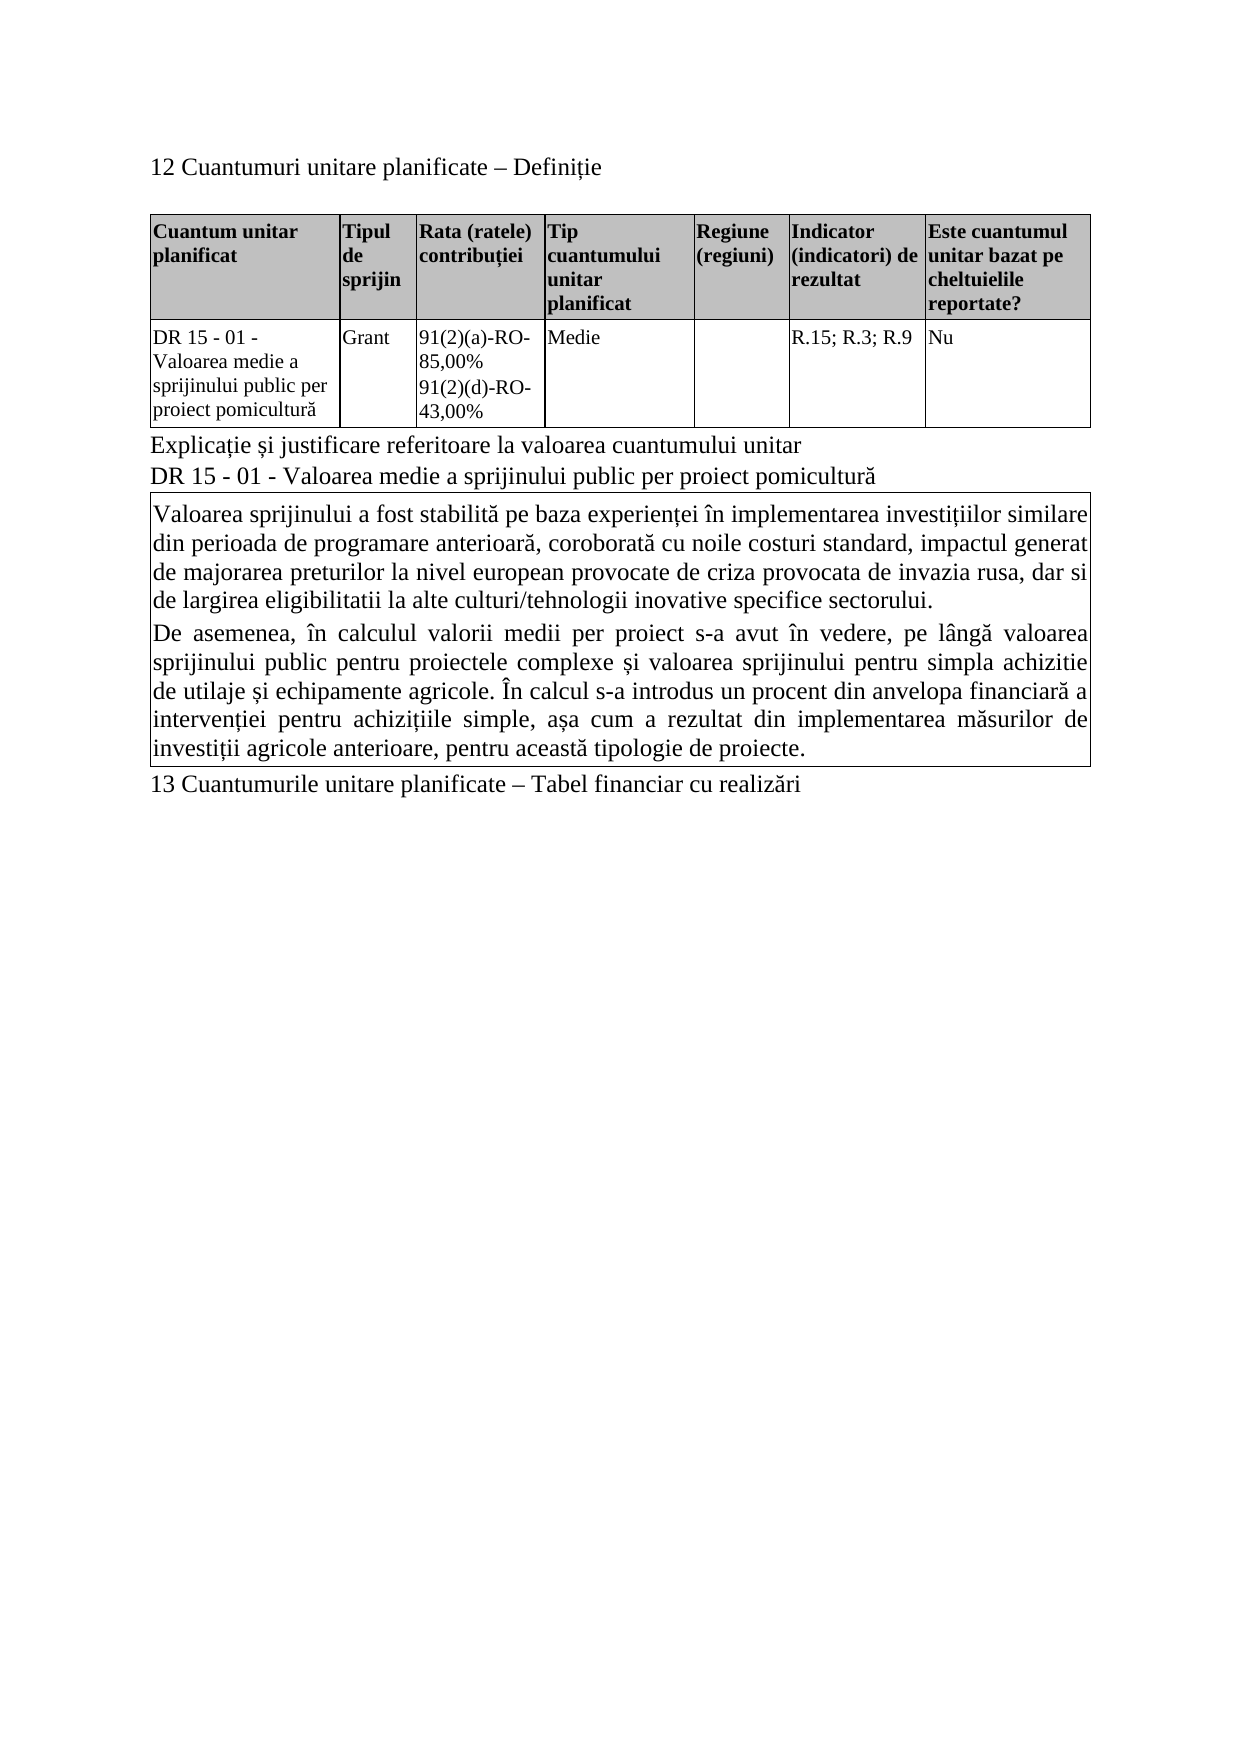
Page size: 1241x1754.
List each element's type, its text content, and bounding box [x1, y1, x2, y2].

text Explicație și justificare referitoare la valoarea cuantumului unitar [150, 430, 1090, 459]
table_cell DR 15 - 01 - Valoarea medie a sprijinului public per proiect pomicultură [151, 320, 339, 427]
table_header Indicator (indicatori) de rezultat [790, 215, 925, 319]
table_header Rata (ratele) contribuției [417, 215, 544, 319]
table_header Valoarea sprijinului a fost stabilită pe baza experienței în implementarea investițiilor similare din perioada de programare anterioară, coroborată cu noile costuri standard, impactul generat de majorarea preturilor la nivel european provocate de criza provocata de invazia rusa, dar si de largirea eligibilitatii la alte culturi/tehnologii inovative specifice sectorului. De asemenea, în calculul valorii medii per proiect s-a avut în vedere, pe lângă valoarea sprijinului public pentru proiectele complexe și valoarea sprijinului pentru simpla achizitie de utilaje și echipamente agricole. În calcul s-a introdus un procent din anvelopa financiară a intervenției pentru achizițiile simple, așa cum a rezultat din implementarea măsurilor de investiții agricole anterioare, pentru această tipologie de proiecte. [151, 493, 1090, 766]
table_header Tipul de sprijin [341, 215, 416, 319]
table_cell 91(2)(a)-RO-85,00% 91(2)(d)-RO-43,00% [417, 320, 544, 427]
table_header Este cuantumul unitar bazat pe cheltuielile reportate? [926, 215, 1090, 319]
table_header Regiune (regiuni) [695, 215, 789, 319]
table_header Tip cuantumului unitar planificat [546, 215, 694, 319]
table_cell Medie [546, 320, 694, 427]
text DR 15 - 01 - Valoarea medie a sprijinului public per proiect pomicultură [150, 461, 1090, 490]
text 13 Cuantumurile unitare planificate – Tabel financiar cu realizări [150, 769, 1090, 798]
table_cell [695, 320, 789, 427]
table_cell Grant [341, 320, 416, 427]
text 12 Cuantumuri unitare planificate – Definiție [150, 152, 1090, 181]
table_header Cuantum unitar planificat [151, 215, 339, 319]
table_cell Nu [926, 320, 1090, 427]
table_cell R.15; R.3; R.9 [790, 320, 925, 427]
